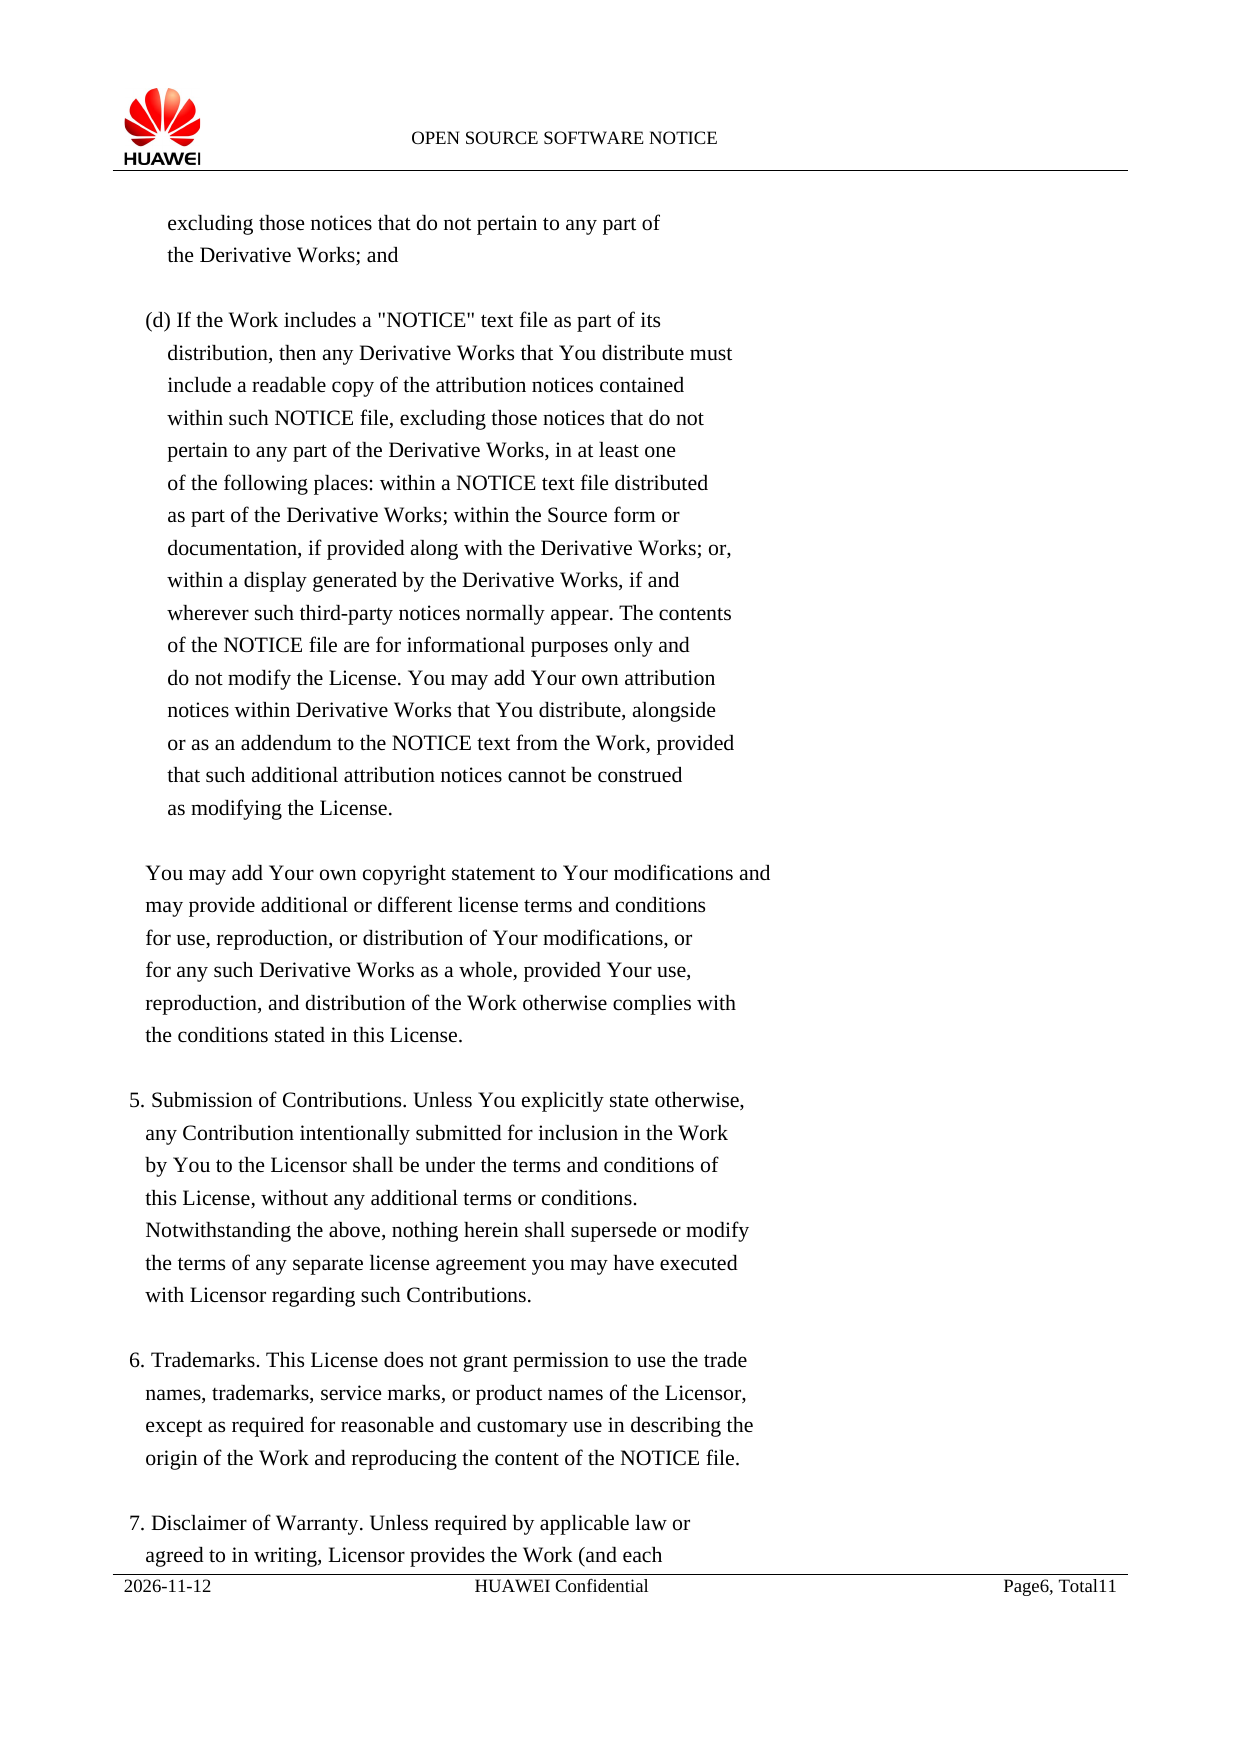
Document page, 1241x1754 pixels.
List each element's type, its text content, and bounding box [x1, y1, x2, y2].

picture [124, 88, 201, 165]
